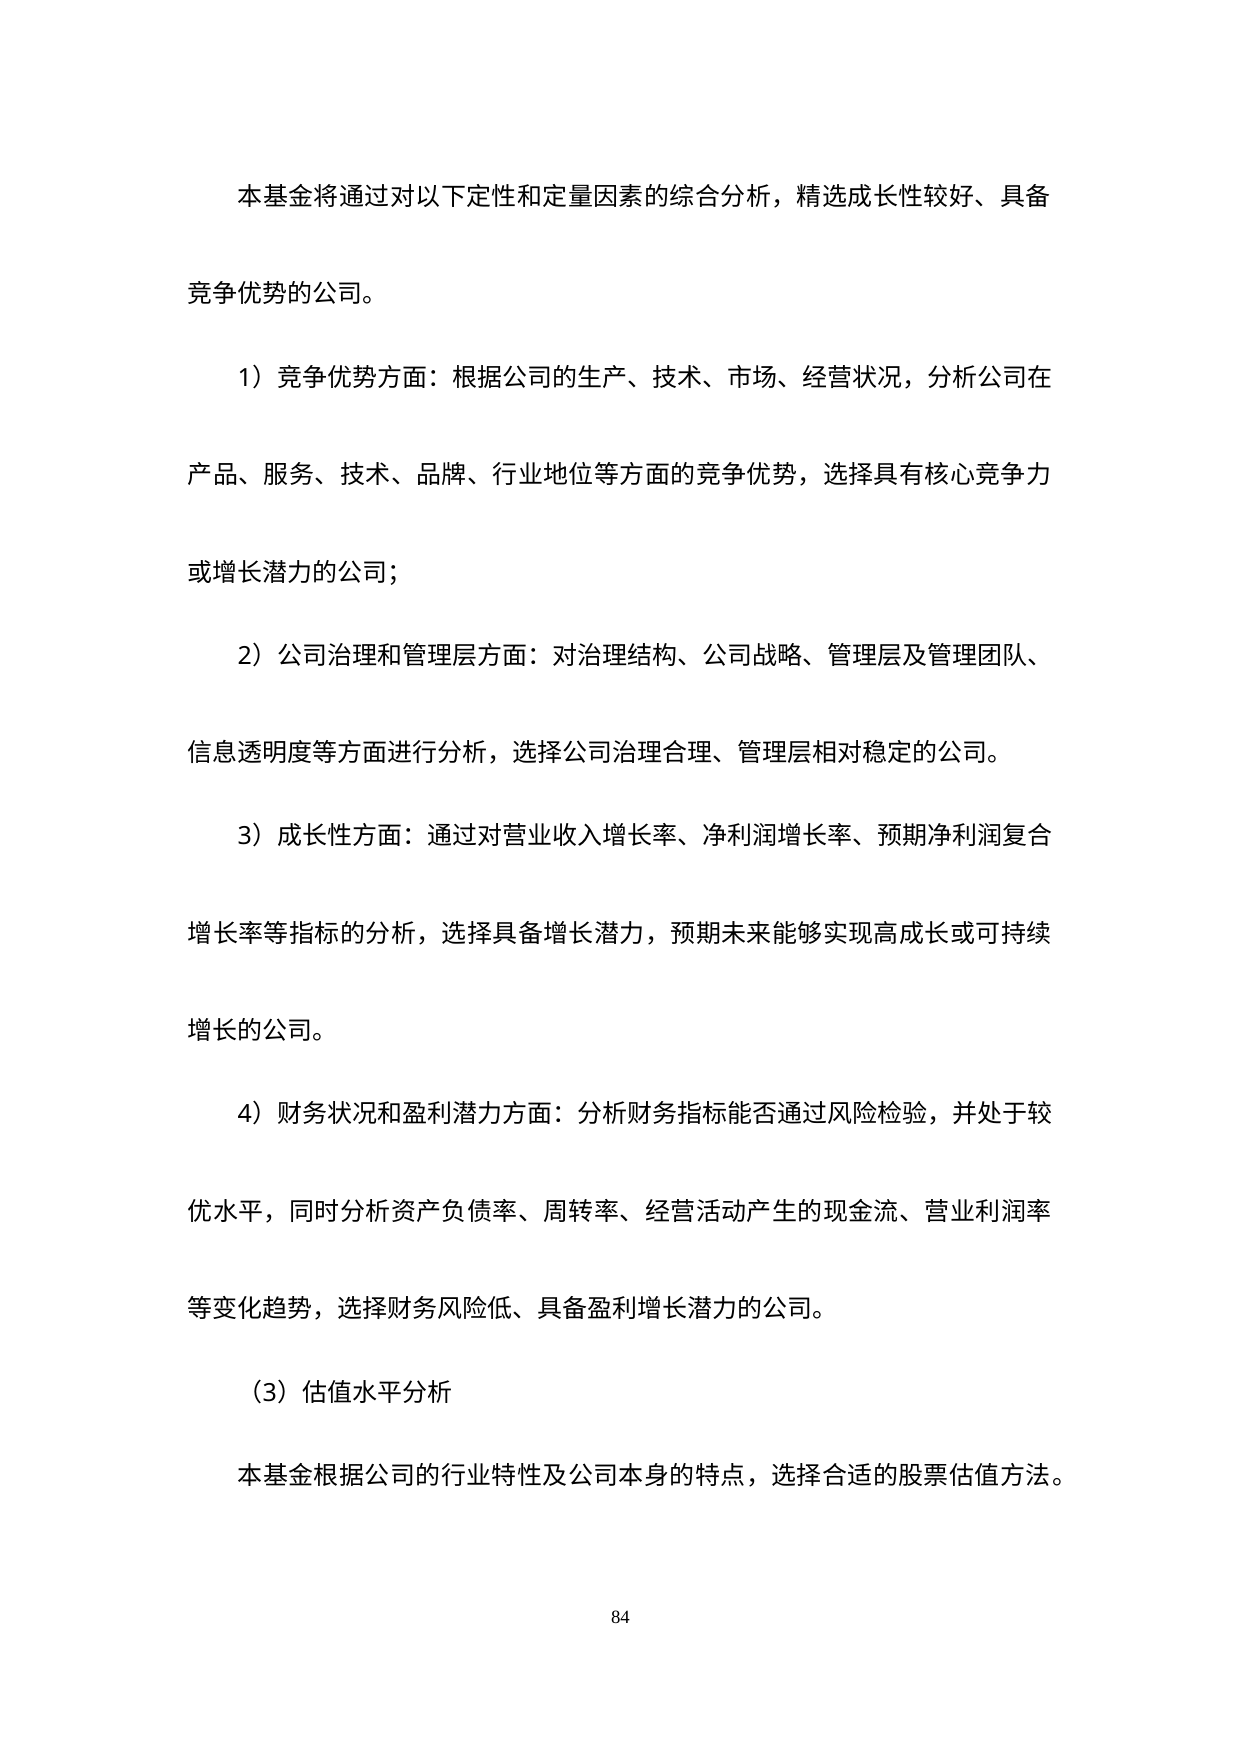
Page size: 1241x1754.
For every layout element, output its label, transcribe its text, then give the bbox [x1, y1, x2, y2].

text 4）财务状况和盈利潜力方面：分析财务指标能否通过风险检验，并处于较优水平，同时分析资产负债率、周转率、经营活动产生的现金流、营业利润率等变化趋势，选择财务风险低、具备盈利增长潜力的公司。 [187, 1079, 1053, 1339]
text 3）成长性方面：通过对营业收入增长率、净利润增长率、预期净利润复合增长率等指标的分析，选择具备增长潜力，预期未来能够实现高成长或可持续增长的公司。 [187, 801, 1053, 1061]
text 2）公司治理和管理层方面：对治理结构、公司战略、管理层及管理团队、信息透明度等方面进行分析，选择公司治理合理、管理层相对稳定的公司。 [187, 621, 1053, 783]
text 本基金将通过对以下定性和定量因素的综合分析，精选成长性较好、具备竞争优势的公司。 [187, 162, 1053, 324]
text 1）竞争优势方面：根据公司的生产、技术、市场、经营状况，分析公司在产品、服务、技术、品牌、行业地位等方面的竞争优势，选择具有核心竞争力或增长潜力的公司； [187, 343, 1053, 603]
text （3）估值水平分析 [187, 1358, 1053, 1423]
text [187, 1441, 1053, 1506]
